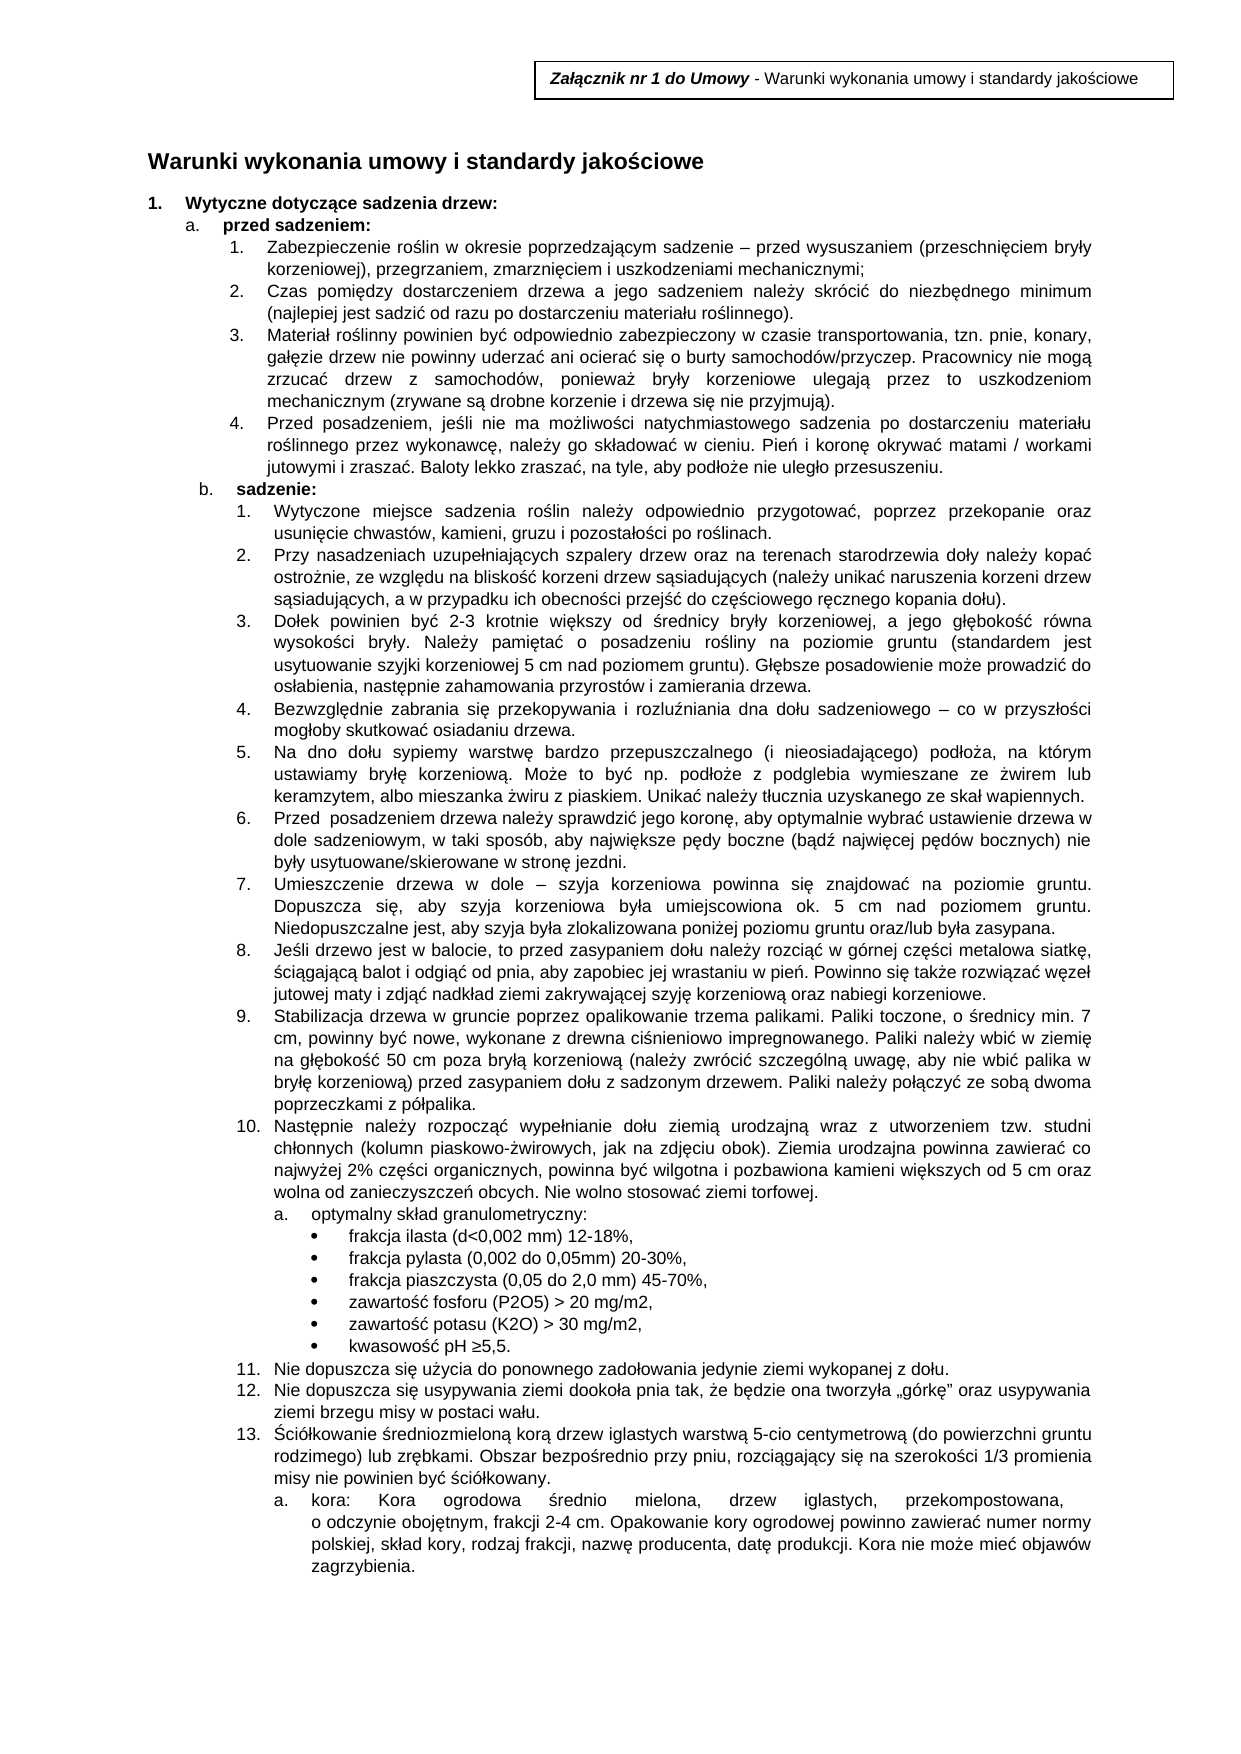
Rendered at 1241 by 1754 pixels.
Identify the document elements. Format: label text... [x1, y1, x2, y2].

list Przy nasadzeniach uzupełniających szpalery drzew oraz na terenach starodrzewia doły należy kopać ostrożnie, ze względu na bliskość korzeni drzew sąsiadujących (należy unikać naruszenia korzeni drzew sąsiadujących, a w przypadku ich obecności przejść do częściowego ręcznego kopania dołu). [236, 544, 1093, 609]
list Jeśli drzewo jest w balocie, to przed zasypaniem dołu należy rozciąć w górnej części metalowa siatkę, ściągającą balot i odgiąć od pnia, aby zapobiec jej wrastaniu w pień. Powinno się także rozwiązać węzeł jutowej maty i zdjąć nadkład ziemi zakrywającej szyję korzeniową oraz nabiegi korzeniowe. [236, 940, 1093, 1004]
list Przed posadzeniem drzewa należy sprawdzić jego koronę, aby optymalnie wybrać ustawienie drzewa w dole sadzeniowym, w taki sposób, aby największe pędy boczne (bądź najwięcej pędów bocznych) nie były usytuowane/skierowane w stronę jezdni. [236, 808, 1093, 872]
list Wytyczne dotyczące sadzenia drzew: [148, 193, 1093, 213]
list frakcja pylasta (0,002 do 0,05mm) 20-30%, [311, 1248, 1093, 1268]
list Dołek powinien być 2-3 krotnie większy od średnicy bryły korzeniowej, a jego głębokość równa wysokości bryły. Należy pamiętać o posadzeniu rośliny na poziomie gruntu (standardem jest usytuowanie szyjki korzeniowej 5 cm nad poziomem gruntu). Głębsze posadowienie może prowadzić do osłabienia, następnie zahamowania przyrostów i zamierania drzewa. [236, 610, 1093, 697]
text Warunki wykonania umowy i standardy jakościowe [148, 148, 1093, 174]
list Bezwzględnie zabrania się przekopywania i rozluźniania dna dołu sadzeniowego – co w przyszłości mogłoby skutkować osiadaniu drzewa. [236, 698, 1093, 741]
list Wytyczone miejsce sadzenia roślin należy odpowiednio przygotować, poprzez przekopanie oraz usunięcie chwastów, kamieni, gruzu i pozostałości po roślinach. [236, 500, 1093, 543]
list Ściółkowanie średniozmieloną korą drzew iglastych warstwą 5-cio centymetrową (do powierzchni gruntu rodzimego) lub zrębkami. Obszar bezpośrednio przy pniu, rozciągający się na szerokości 1/3 promienia misy nie powinien być ściółkowany. [236, 1424, 1093, 1488]
list optymalny skład granulometryczny: [274, 1204, 1093, 1224]
list Stabilizacja drzewa w gruncie poprzez opalikowanie trzema palikami. Paliki toczone, o średnicy min. 7 cm, powinny być nowe, wykonane z drewna ciśnieniowo impregnowanego. Paliki należy wbić w ziemię na głębokość 50 cm poza bryłą korzeniową (należy zwrócić szczególną uwagę, aby nie wbić palika w bryłę korzeniową) przed zasypaniem dołu z sadzonym drzewem. Paliki należy połączyć ze sobą dwoma poprzeczkami z półpalika. [236, 1006, 1093, 1114]
list frakcja piaszczysta (0,05 do 2,0 mm) 45-70%, [311, 1270, 1093, 1290]
list zawartość fosforu (P2O5) > 20 mg/m2, [311, 1292, 1093, 1312]
list Na dno dołu sypiemy warstwę bardzo przepuszczalnego (i nieosiadającego) podłoża, na którym ustawiamy bryłę korzeniową. Może to być np. podłoże z podglebia wymieszane ze żwirem lub keramzytem, albo mieszanka żwiru z piaskiem. Unikać należy tłucznia uzyskanego ze skał wapiennych. [236, 742, 1093, 807]
list Nie dopuszcza się użycia do ponownego zadołowania jedynie ziemi wykopanej z dołu. [236, 1358, 1093, 1379]
list Następnie należy rozpocząć wypełnianie dołu ziemią urodzajną wraz z utworzeniem tzw. studni chłonnych (kolumn piaskowo-żwirowych, jak na zdjęciu obok). Ziemia urodzajna powinna zawierać co najwyżej 2% części organicznych, powinna być wilgotna i pozbawiona kamieni większych od 5 cm oraz wolna od zanieczyszczeń obcych. Nie wolno stosować ziemi torfowej. [236, 1116, 1093, 1202]
list kwasowość pH ≥5,5. [311, 1336, 1093, 1357]
list frakcja ilasta (d<0,002 mm) 12-18%, [311, 1226, 1093, 1246]
list zawartość potasu (K2O) > 30 mg/m2, [311, 1314, 1093, 1334]
list przed sadzeniem: [185, 215, 1093, 235]
list Umieszczenie drzewa w dole – szyja korzeniowa powinna się znajdować na poziomie gruntu. Dopuszcza się, aby szyja korzeniowa była umiejscowiona ok. 5 cm nad poziomem gruntu. Niedopuszczalne jest, aby szyja była zlokalizowana poniżej poziomu gruntu oraz/lub była zasypana. [236, 874, 1093, 938]
list Przed posadzeniem, jeśli nie ma możliwości natychmiastowego sadzenia po dostarczeniu materiału roślinnego przez wykonawcę, należy go składować w cieniu. Pień i koronę okrywać matami / workami jutowymi i zraszać. Baloty lekko zraszać, na tyle, aby podłoże nie uległo przesuszeniu. [229, 412, 1093, 477]
list Nie dopuszcza się usypywania ziemi dookoła pnia tak, że będzie ona tworzyła „górkę” oraz usypywania ziemi brzegu misy w postaci wału. [236, 1380, 1093, 1423]
list Czas pomiędzy dostarczeniem drzewa a jego sadzeniem należy skrócić do niezbędnego minimum (najlepiej jest sadzić od razu po dostarczeniu materiału roślinnego). [229, 281, 1093, 323]
list Zabezpieczenie roślin w okresie poprzedzającym sadzenie – przed wysuszaniem (przeschnięciem bryły korzeniowej), przegrzaniem, zmarznięciem i uszkodzeniami mechanicznymi; [229, 237, 1093, 279]
list kora: Kora ogrodowa średnio mielona, drzew iglastych, przekompostowana, o odczynie obojętnym, frakcji 2-4 cm. Opakowanie kory ogrodowej powinno zawierać numer normy polskiej, skład kory, rodzaj frakcji, nazwę producenta, datę produkcji. Kora nie może mieć objawów zagrzybienia. [274, 1490, 1093, 1576]
list sadzenie: [199, 478, 1093, 499]
list Materiał roślinny powinien być odpowiednio zabezpieczony w czasie transportowania, tzn. pnie, konary, gałęzie drzew nie powinny uderzać ani ocierać się o burty samochodów/przyczep. Pracownicy nie mogą zrzucać drzew z samochodów, ponieważ bryły korzeniowe ulegają przez to uszkodzeniom mechanicznym (zrywane są drobne korzenie i drzewa się nie przyjmują). [229, 324, 1093, 411]
